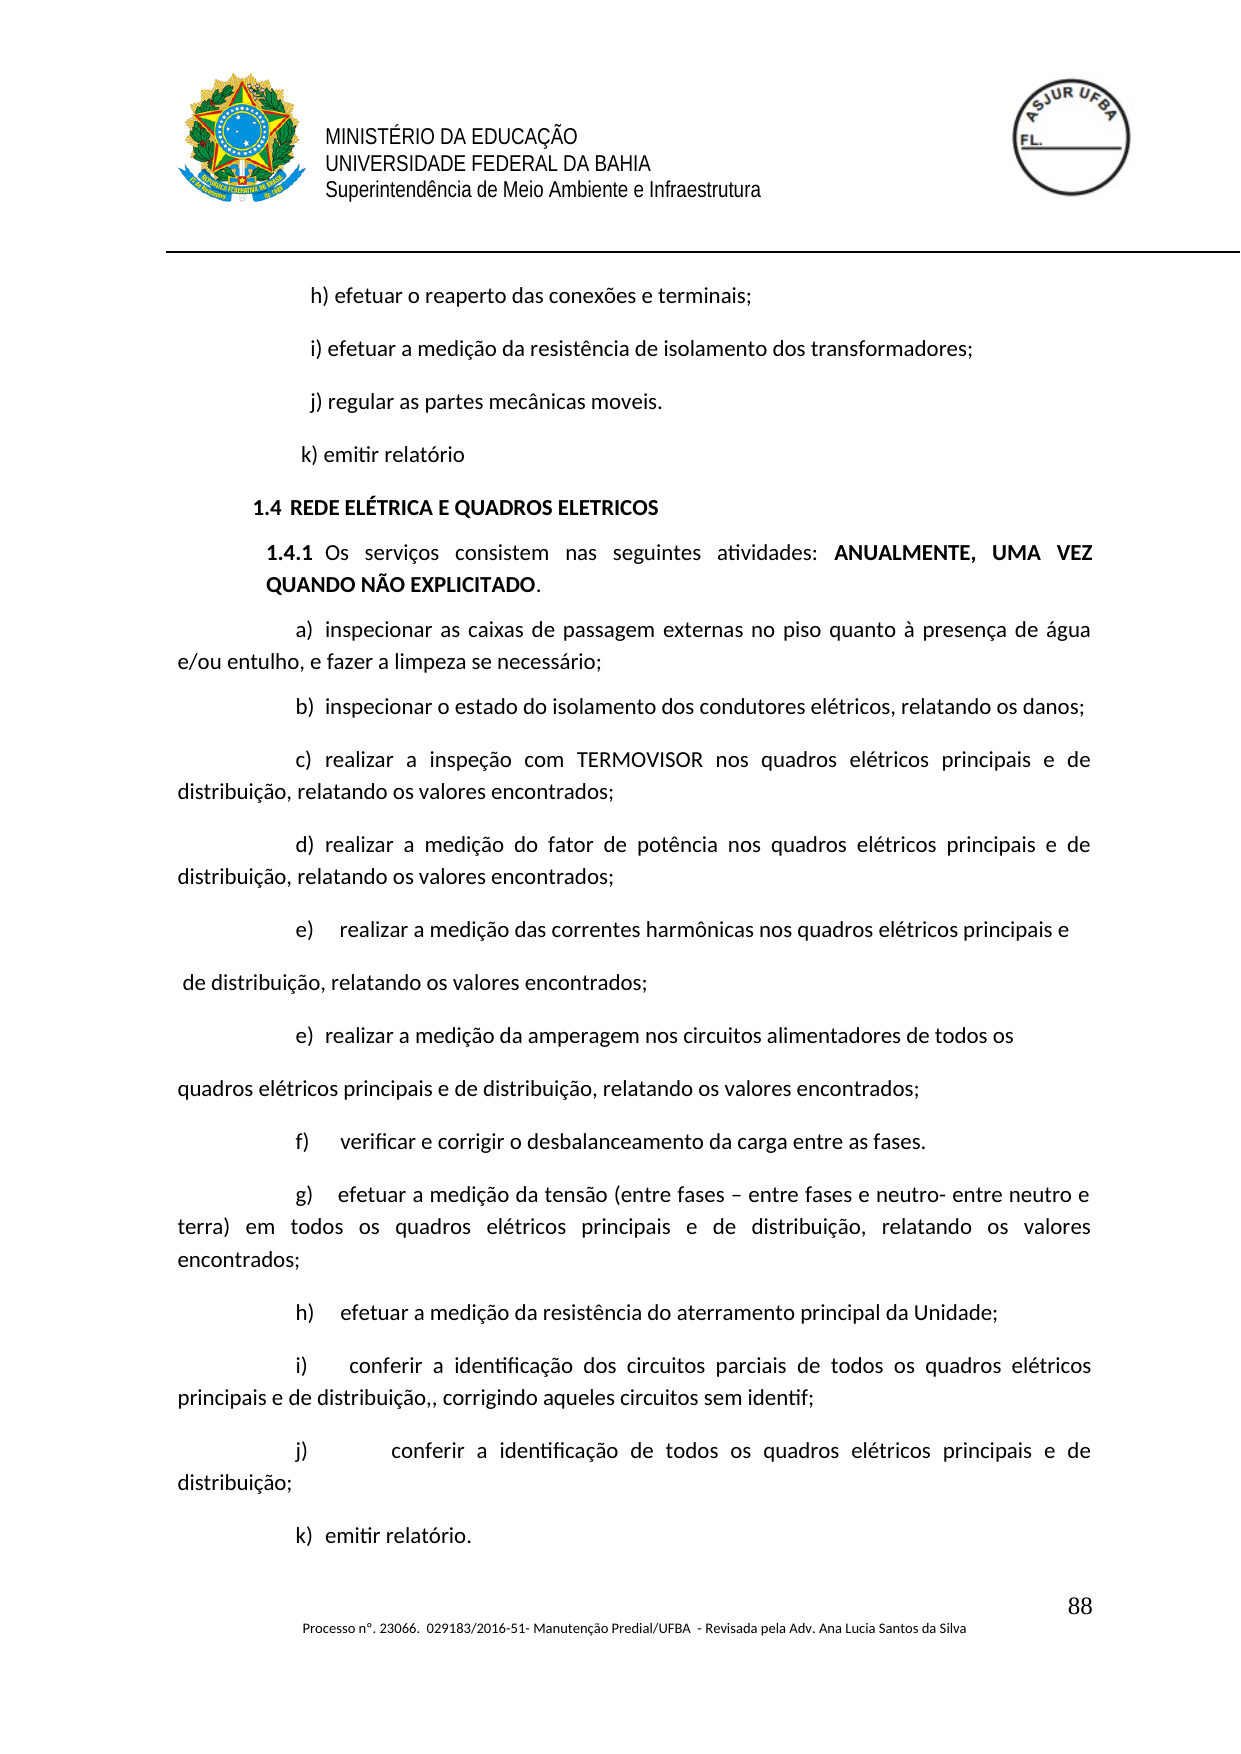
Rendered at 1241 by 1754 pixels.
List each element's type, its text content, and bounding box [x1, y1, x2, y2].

text k) emitir relatório. [177, 1521, 1092, 1549]
text i) efetuar a medição da resistência de isolamento dos transformadores; [310, 334, 1092, 362]
list inspecionar as caixas de passagem externas no piso quanto à presença de água e/ou entulho, e fazer a limpeza se necessário; [177, 615, 1092, 675]
text de distribuição, relatando os valores encontrados; [177, 968, 1092, 996]
text j) regular as partes mecânicas moveis. [310, 387, 1092, 415]
text h) efetuar o reaperto das conexões e terminais; [310, 281, 1092, 309]
picture [1007, 73, 1135, 199]
list REDE ELÉTRICA E QUADROS ELETRICOS [252, 493, 1092, 521]
text d) realizar a medição do fator de potência nos quadros elétricos principais e de distribuição, relatando os valores encontrados; [177, 830, 1092, 890]
picture [177, 73, 306, 202]
text b) inspecionar o estado do isolamento dos condutores elétricos, relatando os danos; [177, 692, 1092, 720]
text e) realizar a medição da amperagem nos circuitos alimentadores de todos os [177, 1021, 1092, 1049]
text e) realizar a medição das correntes harmônicas nos quadros elétricos principais e [177, 915, 1092, 943]
text f) verificar e corrigir o desbalanceamento da carga entre as fases. [177, 1127, 1092, 1155]
text g) efetuar a medição da tensão (entre fases – entre fases e neutro- entre neutro e terra) em todos os quadros elétricos principais e de distribuição, relatando os valores encontrados; [177, 1180, 1092, 1273]
text h) efetuar a medição da resistência do aterramento principal da Unidade; [177, 1298, 1092, 1326]
text quadros elétricos principais e de distribuição, relatando os valores encontrados; [177, 1074, 1092, 1102]
list Os serviços consistem nas seguintes atividades: ANUALMENTE, UMA VEZ QUANDO NÃO EXPLICITADO. [266, 538, 1092, 598]
text j) conferir a identificação de todos os quadros elétricos principais e de distribuição; [177, 1436, 1092, 1496]
text k) emitir relatório [177, 440, 1092, 468]
text i) conferir a identificação dos circuitos parciais de todos os quadros elétricos principais e de distribuição,, corrigindo aqueles circuitos sem identif; [177, 1351, 1092, 1411]
text c) realizar a inspeção com TERMOVISOR nos quadros elétricos principais e de distribuição, relatando os valores encontrados; [177, 745, 1092, 805]
